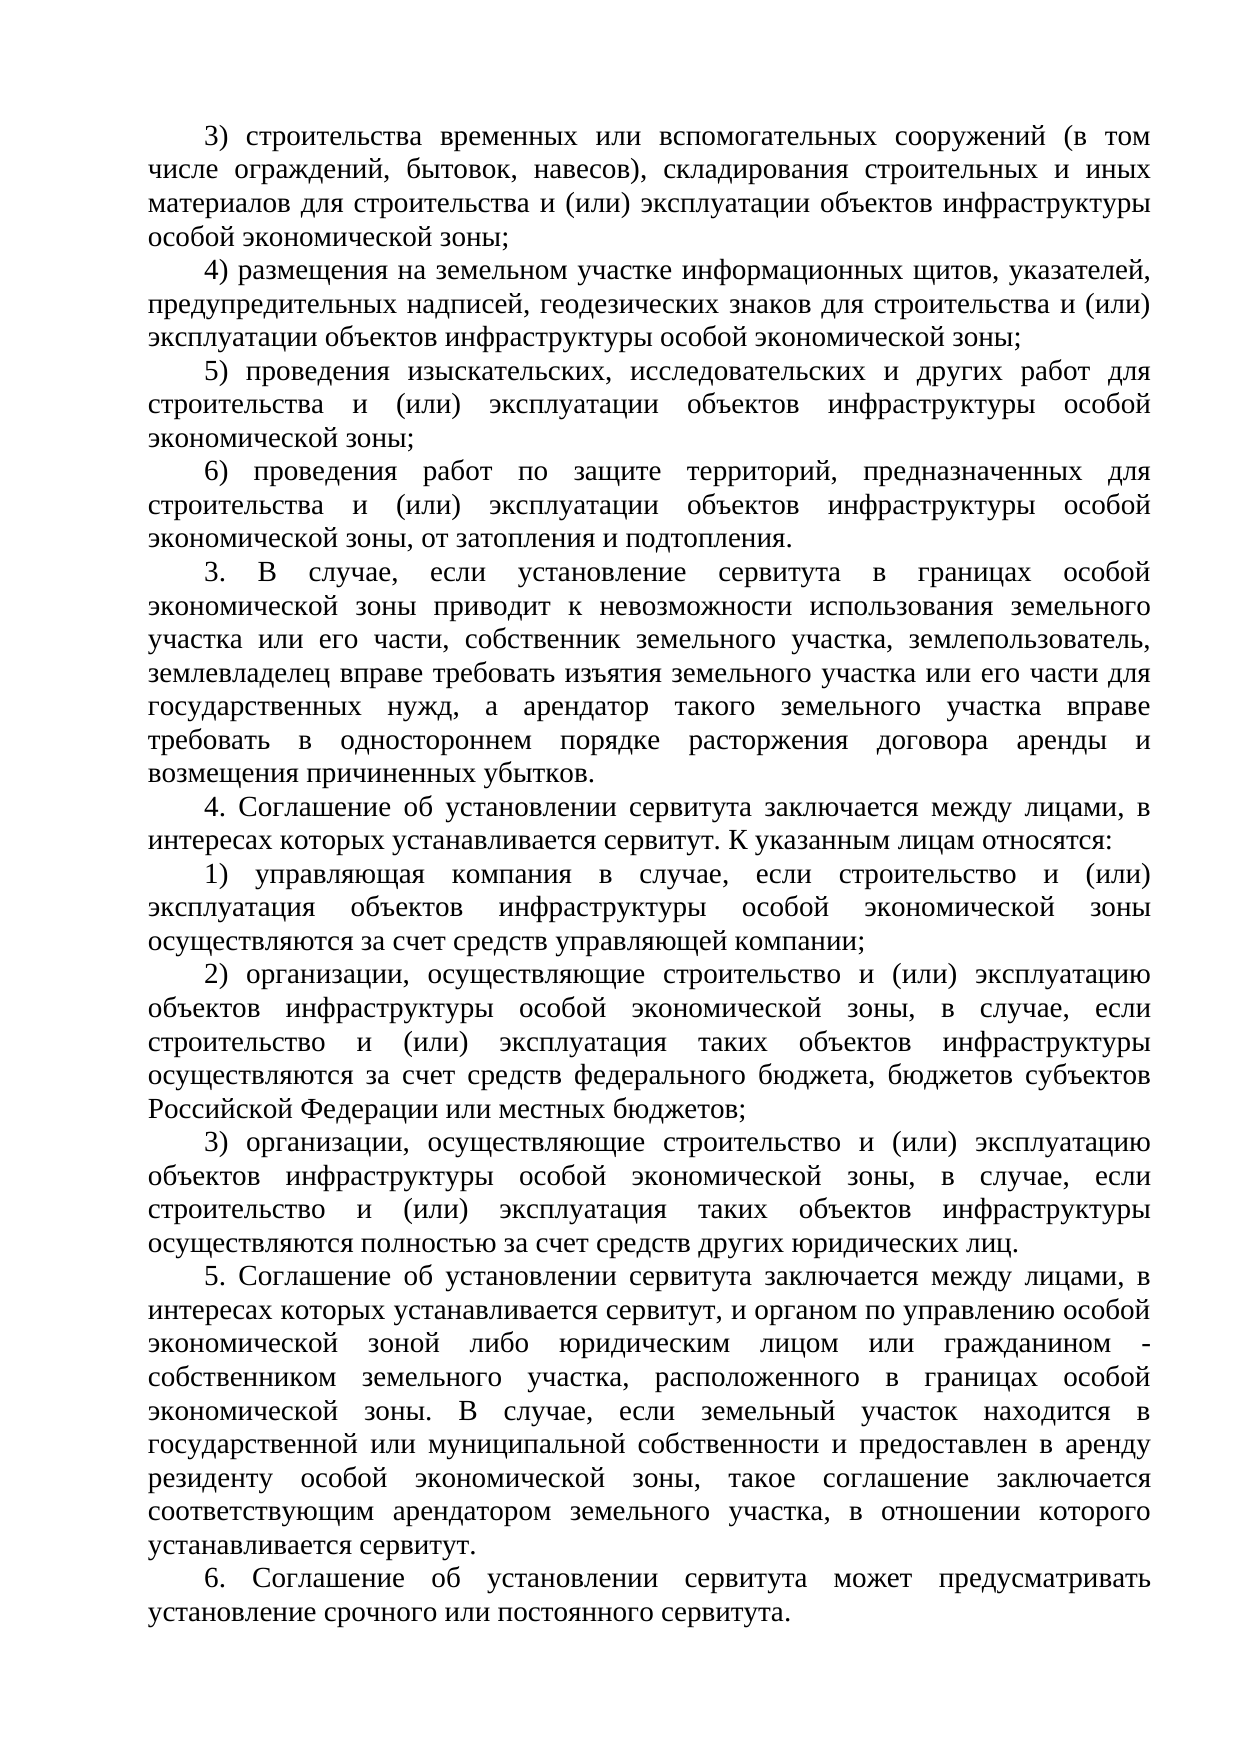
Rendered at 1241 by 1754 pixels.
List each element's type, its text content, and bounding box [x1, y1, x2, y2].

text 2) организации, осуществляющие строительство и (или) эксплуатацию объектов инфраструктуры особой экономической зоны, в случае, если строительство и (или) эксплуатация таких объектов инфраструктуры осуществляются за счет средств федерального бюджета, бюджетов субъектов Российской Федерации или местных бюджетов; [148, 957, 1152, 1124]
text 6. Соглашение об установлении сервитута может предусматривать установление срочного или постоянного сервитута. [148, 1560, 1152, 1627]
text 6) проведения работ по защите территорий, предназначенных для строительства и (или) эксплуатации объектов инфраструктуры особой экономической зоны, от затопления и подтопления. [148, 453, 1152, 554]
text 3) строительства временных или вспомогательных сооружений (в том числе ограждений, бытовок, навесов), складирования строительных и иных материалов для строительства и (или) эксплуатации объектов инфраструктуры особой экономической зоны; [148, 118, 1152, 252]
text 4. Соглашение об установлении сервитута заключается между лицами, в интересах которых устанавливается сервитут. К указанным лицам относятся: [148, 789, 1152, 856]
text 5. Соглашение об установлении сервитута заключается между лицами, в интересах которых устанавливается сервитут, и органом по управлению особой экономической зоной либо юридическим лицом или гражданином - собственником земельного участка, расположенного в границах особой экономической зоны. В случае, если земельный участок находится в государственной или муниципальной собственности и предоставлен в аренду резиденту особой экономической зоны, такое соглашение заключается соответствующим арендатором земельного участка, в отношении которого устанавливается сервитут. [148, 1258, 1152, 1560]
text 3. В случае, если установление сервитута в границах особой экономической зоны приводит к невозможности использования земельного участка или его части, собственник земельного участка, землепользователь, землевладелец вправе требовать изъятия земельного участка или его части для государственных нужд, а арендатор такого земельного участка вправе требовать в одностороннем порядке расторжения договора аренды и возмещения причиненных убытков. [148, 554, 1152, 789]
text 1) управляющая компания в случае, если строительство и (или) эксплуатация объектов инфраструктуры особой экономической зоны осуществляются за счет средств управляющей компании; [148, 856, 1152, 957]
text 3) организации, осуществляющие строительство и (или) эксплуатацию объектов инфраструктуры особой экономической зоны, в случае, если строительство и (или) эксплуатация таких объектов инфраструктуры осуществляются полностью за счет средств других юридических лиц. [148, 1124, 1152, 1258]
text 5) проведения изыскательских, исследовательских и других работ для строительства и (или) эксплуатации объектов инфраструктуры особой экономической зоны; [148, 353, 1152, 453]
text 4) размещения на земельном участке информационных щитов, указателей, предупредительных надписей, геодезических знаков для строительства и (или) эксплуатации объектов инфраструктуры особой экономической зоны; [148, 252, 1152, 353]
